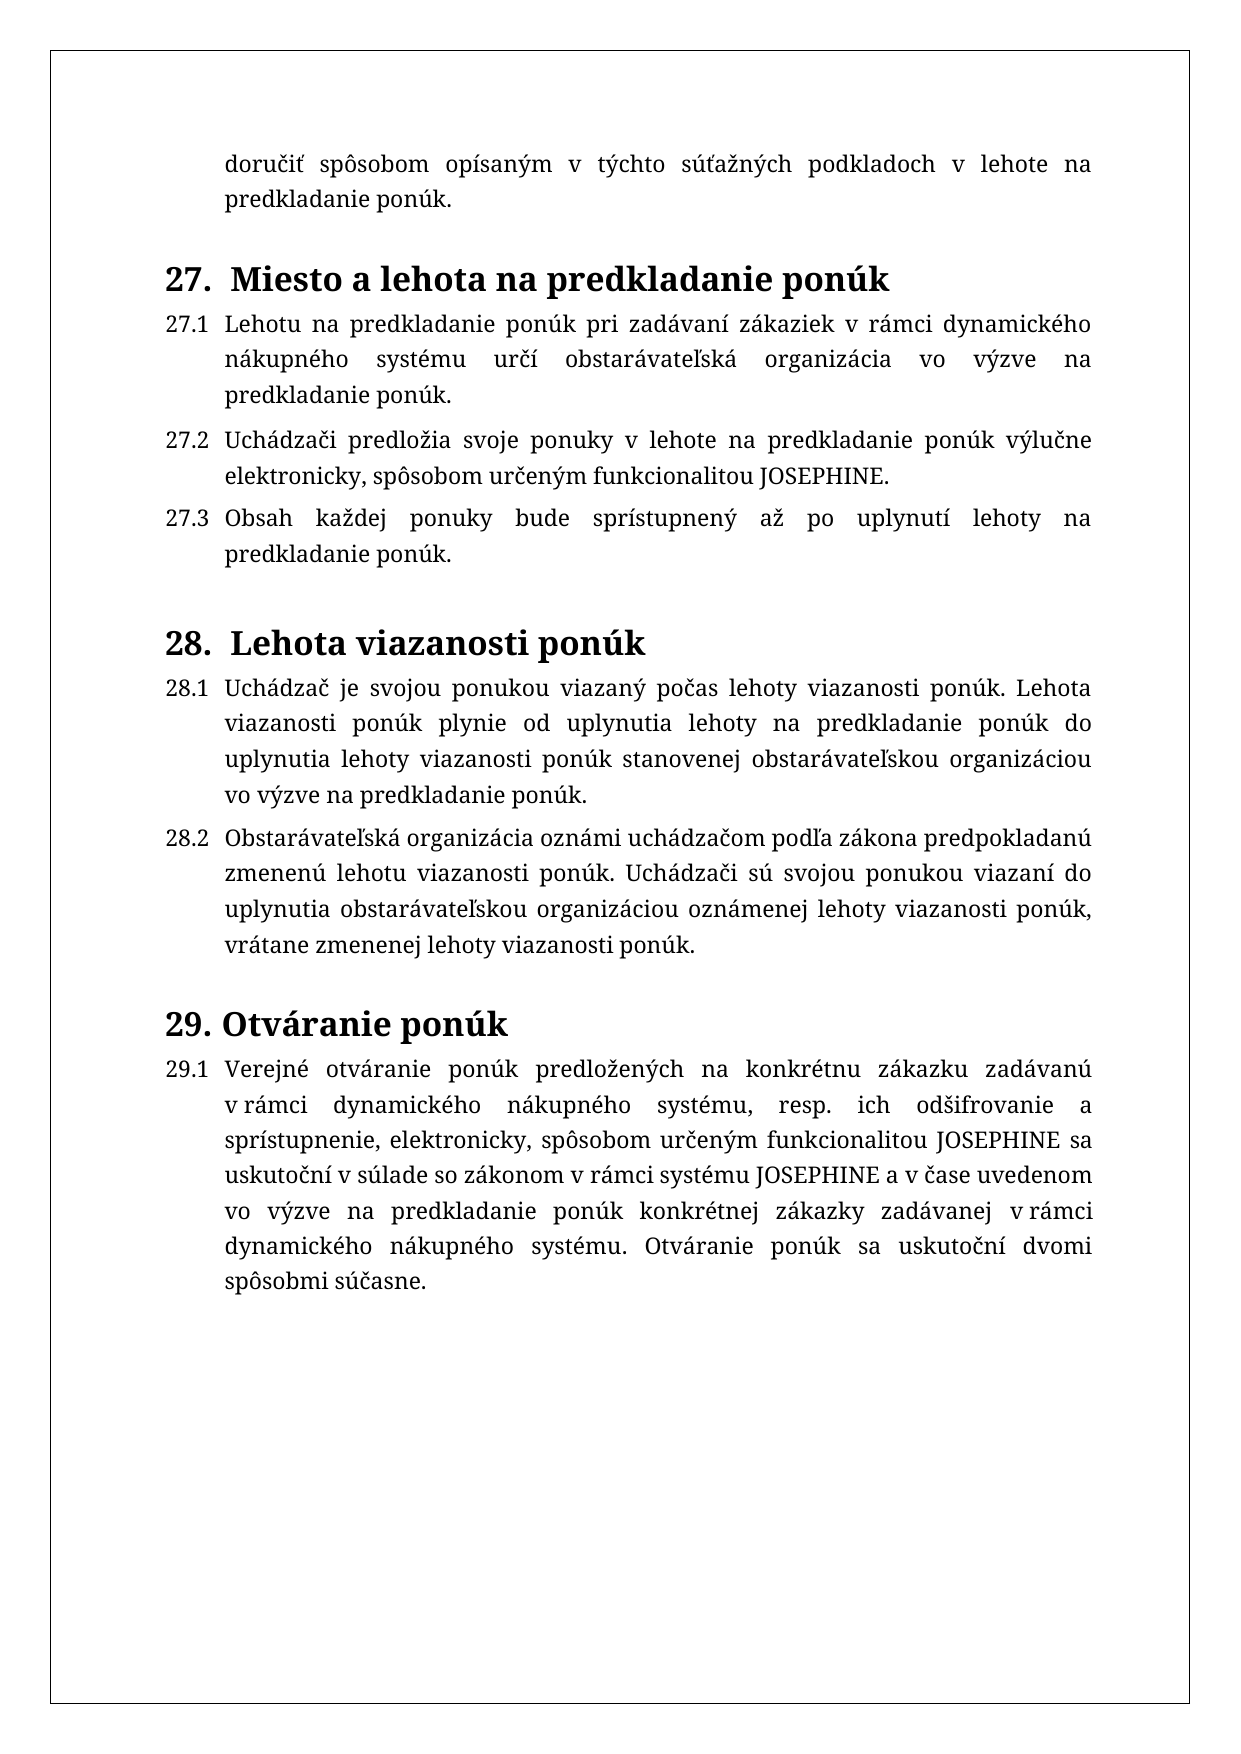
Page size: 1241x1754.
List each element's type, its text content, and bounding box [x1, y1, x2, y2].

subtitle Otváranie ponúk [165, 1001, 1093, 1047]
text 27.2 Uchádzači predložia svoje ponuky v lehote na predkladanie ponúk výlučne elektronicky, spôsobom určeným funkcionalitou JOSEPHINE. [165, 424, 1093, 491]
text 28.2 Obstarávateľská organizácia oznámi uchádzačom podľa zákona predpokladanú zmenenú lehotu viazanosti ponúk. Uchádzači sú svojou ponukou viazaní do uplynutia obstarávateľskou organizáciou oznámenej lehoty viazanosti ponúk, vrátane zmenenej lehoty viazanosti ponúk. [165, 821, 1093, 961]
text 27.1 Lehotu na predkladanie ponúk pri zadávaní zákaziek v rámci dynamického nákupného systému určí obstarávateľská organizácia vo výzve na predkladanie ponúk. [165, 307, 1093, 411]
subtitle Miesto a lehota na predkladanie ponúk [165, 255, 1093, 301]
subtitle Lehota viazanosti ponúk [165, 619, 1093, 665]
text 28.1 Uchádzač je svojou ponukou viazaný počas lehoty viazanosti ponúk. Lehota viazanosti ponúk plynie od uplynutia lehoty na predkladanie ponúk do uplynutia lehoty viazanosti ponúk stanovenej obstarávateľskou organizáciou vo výzve na predkladanie ponúk. [165, 671, 1093, 811]
text 27.3 Obsah každej ponuky bude sprístupnený až po uplynutí lehoty na predkladanie ponúk. [165, 502, 1093, 569]
text 29.1 Verejné otváranie ponúk predložených na konkrétnu zákazku zadávanú v rámci dynamického nákupného systému, resp. ich odšifrovanie a sprístupnenie, elektronicky, spôsobom určeným funkcionalitou JOSEPHINE sa uskutoční v súlade so zákonom v rámci systému JOSEPHINE a v čase uvedenom vo výzve na predkladanie ponúk konkrétnej zákazky zadávanej v rámci dynamického nákupného systému. Otváranie ponúk sa uskutoční dvomi spôsobmi súčasne. [165, 1053, 1093, 1296]
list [165, 147, 1093, 215]
